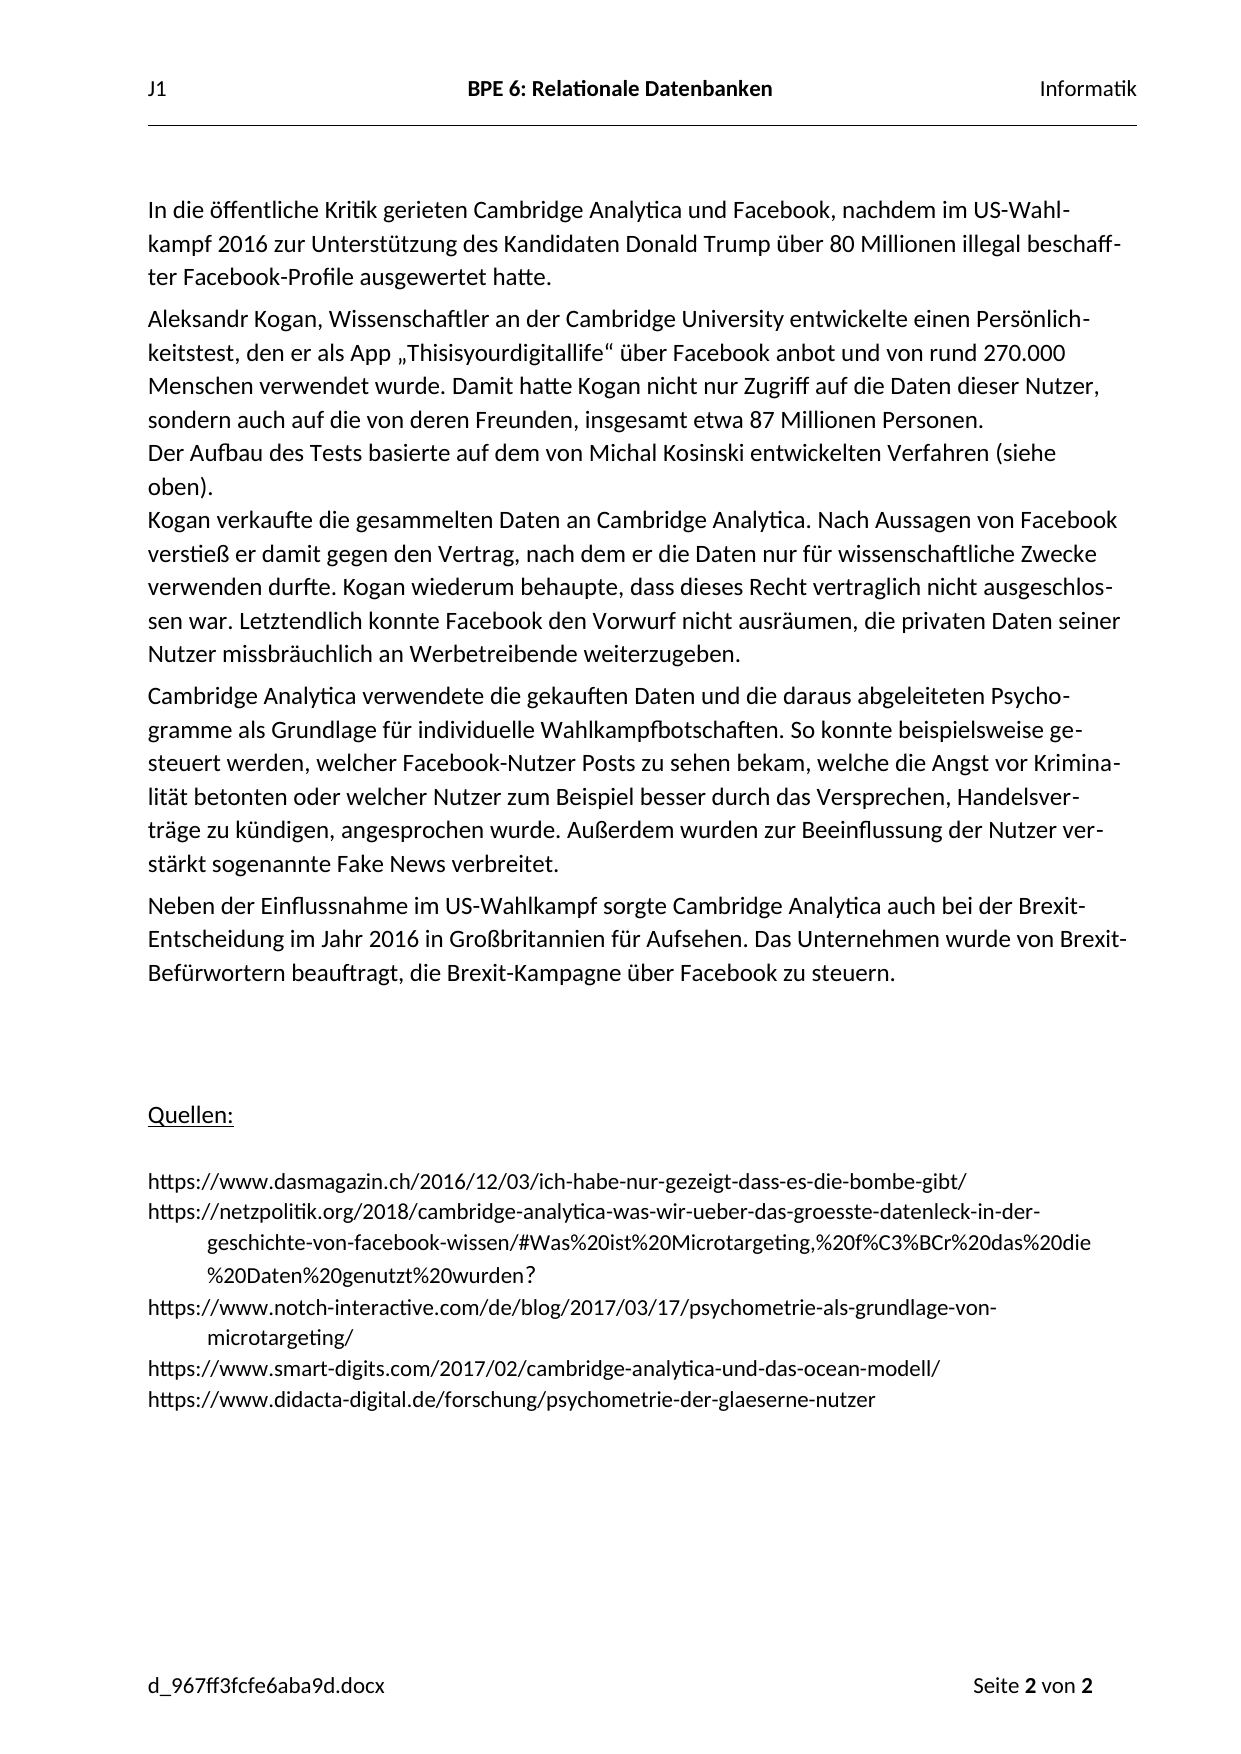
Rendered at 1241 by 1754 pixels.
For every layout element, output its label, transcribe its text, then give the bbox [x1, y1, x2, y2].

text https://www.dasmagazin.ch/2016/12/03/ich-habe-nur-gezeigt-dass-es-die-bombe-gibt/ [148, 1167, 1122, 1195]
text https://www.notch-interactive.com/de/blog/2017/03/17/psychometrie-als-grundlage-von-microtargeting/ [148, 1293, 1122, 1352]
text Neben der Einflussnahme im US-Wahlkampf sorgte Cambridge Analytica auch bei der Brexit-Entscheidung im Jahr 2016 in Großbritannien für Aufsehen. Das Unternehmen wurde von Brexit-Befürwortern beauftragt, die Brexit-Kampagne über Facebook zu steuern. [148, 890, 1137, 988]
text Cambridge Analytica verwendete die gekauften Daten und die daraus abgeleiteten Psychogramme als Grundlage für individuelle Wahlkampfbotschaften. So konnte beispielsweise gesteuert werden, welcher Facebook-Nutzer Posts zu sehen bekam, welche die Angst vor Kriminalität betonten oder welcher Nutzer zum Beispiel besser durch das Versprechen, Handelsverträge zu kündigen, angesprochen wurde. Außerdem wurden zur Beeinflussung der Nutzer verstärkt sogenannte Fake News verbreitet. [148, 681, 1122, 879]
text In die öffentliche Kritik gerieten Cambridge Analytica und Facebook, nachdem im US-Wahlkampf 2016 zur Unterstützung des Kandidaten Donald Trump über 80 Millionen illegal beschaffter Facebook-Profile ausgewertet hatte. [148, 194, 1122, 292]
text Aleksandr Kogan, Wissenschaftler an der Cambridge University entwickelte einen Persönlichkeitstest, den er als App „Thisisyourdigitallife“ über Facebook anbot und von rund 270.000 Menschen verwendet wurde. Damit hatte Kogan nicht nur Zugriff auf die Daten dieser Nutzer, sondern auch auf die von deren Freunden, insgesamt etwa 87 Millionen Personen. Der Aufbau des Tests basierte auf dem von Michal Kosinski entwickelten Verfahren (siehe oben). Kogan verkaufte die gesammelten Daten an Cambridge Analytica. Nach Aussagen von Facebook verstieß er damit gegen den Vertrag, nach dem er die Daten nur für wissenschaftliche Zwecke verwenden durfte. Kogan wiederum behaupte, dass dieses Recht vertraglich nicht ausgeschlossen war. Letztendlich konnte Facebook den Vorwurf nicht ausräumen, die privaten Daten seiner Nutzer missbräuchlich an Werbetreibende weiterzugeben. [148, 303, 1122, 669]
text https://www.smart-digits.com/2017/02/cambridge-analytica-und-das-ocean-modell/ [148, 1354, 1122, 1382]
text https://netzpolitik.org/2018/cambridge-analytica-was-wir-ueber-das-groesste-datenleck-in-der-geschichte-von-facebook-wissen/#Was%20ist%20Microtargeting,%20f%C3%BCr%20das%20die%20Daten%20genutzt%20wurden? [148, 1197, 1122, 1290]
text https://www.didacta-digital.de/forschung/psychometrie-der-glaeserne-nutzer [148, 1385, 1122, 1413]
text Quellen: [148, 1100, 1122, 1130]
